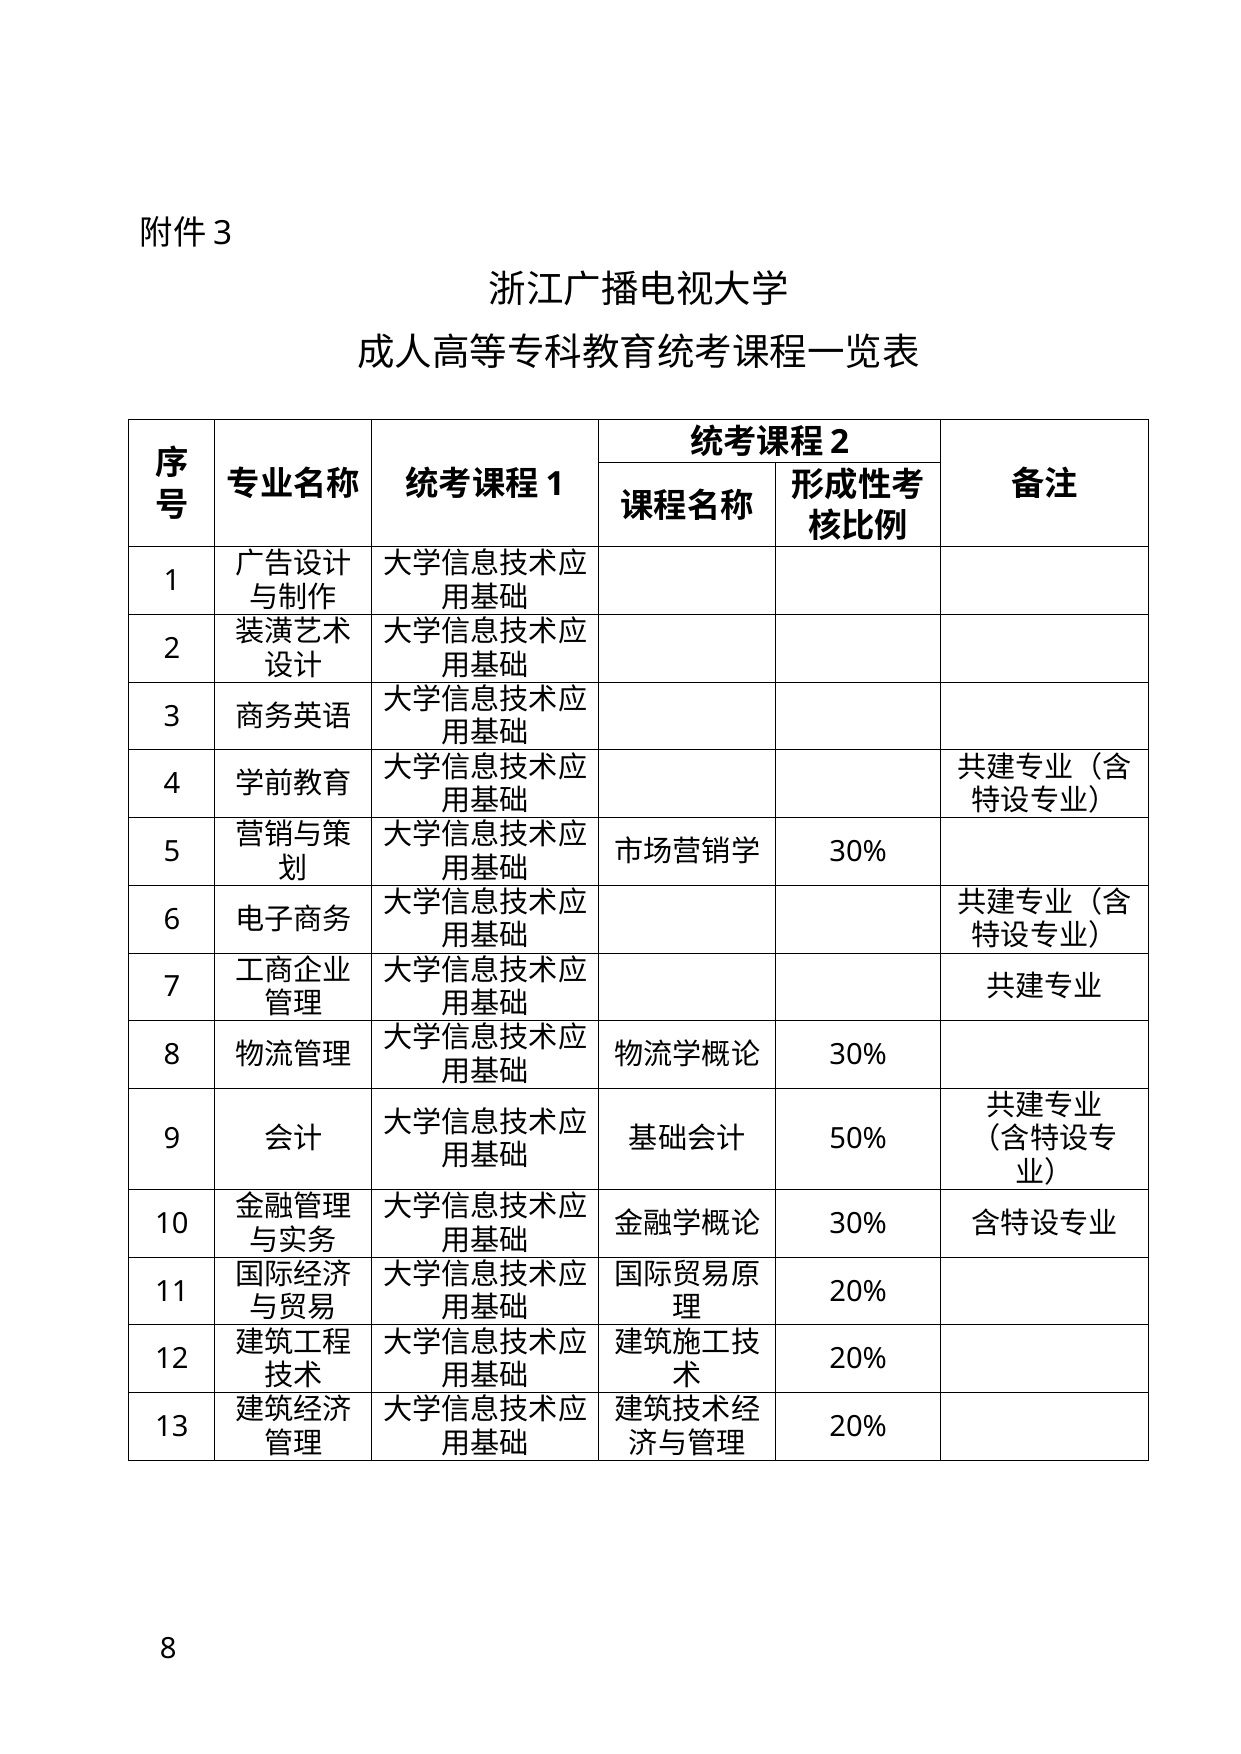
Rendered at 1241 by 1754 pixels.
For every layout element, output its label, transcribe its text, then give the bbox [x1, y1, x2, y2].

table_cell [776, 750, 940, 817]
table_cell [941, 1393, 1148, 1460]
table_cell [599, 547, 775, 614]
table_cell 会计 [215, 1089, 371, 1189]
table_cell [941, 683, 1148, 749]
table_cell 含特设专业 [941, 1190, 1148, 1257]
table_cell [776, 683, 940, 749]
table_cell [941, 1021, 1148, 1088]
table_cell [941, 1258, 1148, 1324]
table_cell 装潢艺术设计 [215, 615, 371, 682]
table_cell 30% [776, 818, 940, 885]
table_cell 20% [776, 1325, 940, 1392]
table_cell 50% [776, 1089, 940, 1189]
table_cell 大学信息技术应用基础 [372, 818, 598, 885]
table_cell 物流学概论 [599, 1021, 775, 1088]
table_cell [776, 954, 940, 1020]
table_cell 共建专业（含特设专业） [941, 886, 1148, 952]
table_cell 序号 [129, 420, 214, 546]
table_cell [776, 615, 940, 682]
table_cell 建筑技术经济与管理 [599, 1393, 775, 1460]
table_cell 4 [129, 750, 214, 817]
table_cell [599, 683, 775, 749]
table_cell 共建专业 （含特设专业） [941, 1089, 1148, 1189]
table_cell 大学信息技术应用基础 [372, 886, 598, 952]
table_cell 建筑施工技术 [599, 1325, 775, 1392]
table_cell [599, 954, 775, 1020]
table_cell 20% [776, 1258, 940, 1324]
table_header 附件3 浙江广播电视大学 成人高等专科教育统考课程一览表 [128, 211, 1148, 419]
table_cell 3 [129, 683, 214, 749]
table_cell 8 [129, 1021, 214, 1088]
table_cell 大学信息技术应用基础 [372, 615, 598, 682]
table_cell 30% [776, 1190, 940, 1257]
table_cell 商务英语 [215, 683, 371, 749]
table_cell 建筑经济管理 [215, 1393, 371, 1460]
table_cell 基础会计 [599, 1089, 775, 1189]
table_cell 大学信息技术应用基础 [372, 1325, 598, 1392]
table_cell 9 [129, 1089, 214, 1189]
table_cell 大学信息技术应用基础 [372, 1393, 598, 1460]
table_cell 大学信息技术应用基础 [372, 1021, 598, 1088]
table_cell 备注 [941, 420, 1148, 546]
table_cell [599, 750, 775, 817]
table_cell 6 [129, 886, 214, 952]
table_cell [599, 615, 775, 682]
table_cell 市场营销学 [599, 818, 775, 885]
table_cell [776, 547, 940, 614]
table_cell 营销与策划 [215, 818, 371, 885]
table_cell 统考课程1 [372, 420, 598, 546]
table_cell 2 [129, 615, 214, 682]
table_cell [776, 886, 940, 952]
table_cell 国际经济与贸易 [215, 1258, 371, 1324]
table_cell 物流管理 [215, 1021, 371, 1088]
table_cell 国际贸易原理 [599, 1258, 775, 1324]
table_cell 大学信息技术应用基础 [372, 547, 598, 614]
table_cell 广告设计与制作 [215, 547, 371, 614]
table_cell 大学信息技术应用基础 [372, 750, 598, 817]
table_cell 11 [129, 1258, 214, 1324]
table_cell 大学信息技术应用基础 [372, 1258, 598, 1324]
table_cell 统考课程2 [599, 420, 940, 462]
table_cell 工商企业管理 [215, 954, 371, 1020]
table_cell 5 [129, 818, 214, 885]
table_cell 课程名称 [599, 463, 775, 546]
table_cell 10 [129, 1190, 214, 1257]
table_cell 30% [776, 1021, 940, 1088]
table_cell 学前教育 [215, 750, 371, 817]
table_cell 金融学概论 [599, 1190, 775, 1257]
table_cell 建筑工程技术 [215, 1325, 371, 1392]
table_cell 12 [129, 1325, 214, 1392]
table_cell 共建专业 [941, 954, 1148, 1020]
table_cell 1 [129, 547, 214, 614]
table_cell 专业名称 [215, 420, 371, 546]
table_cell [941, 1325, 1148, 1392]
table_cell 共建专业（含特设专业） [941, 750, 1148, 817]
table_cell 大学信息技术应用基础 [372, 954, 598, 1020]
table_cell [599, 886, 775, 952]
table_cell 电子商务 [215, 886, 371, 952]
table_cell 13 [129, 1393, 214, 1460]
table_cell 20% [776, 1393, 940, 1460]
table_cell [941, 547, 1148, 614]
table_cell 大学信息技术应用基础 [372, 683, 598, 749]
table_cell 7 [129, 954, 214, 1020]
table_cell 大学信息技术应用基础 [372, 1190, 598, 1257]
table_cell 大学信息技术应用基础 [372, 1089, 598, 1189]
table_cell [941, 818, 1148, 885]
table_cell 金融管理与实务 [215, 1190, 371, 1257]
table_cell 形成性考核比例 [776, 463, 940, 546]
table_cell [941, 615, 1148, 682]
